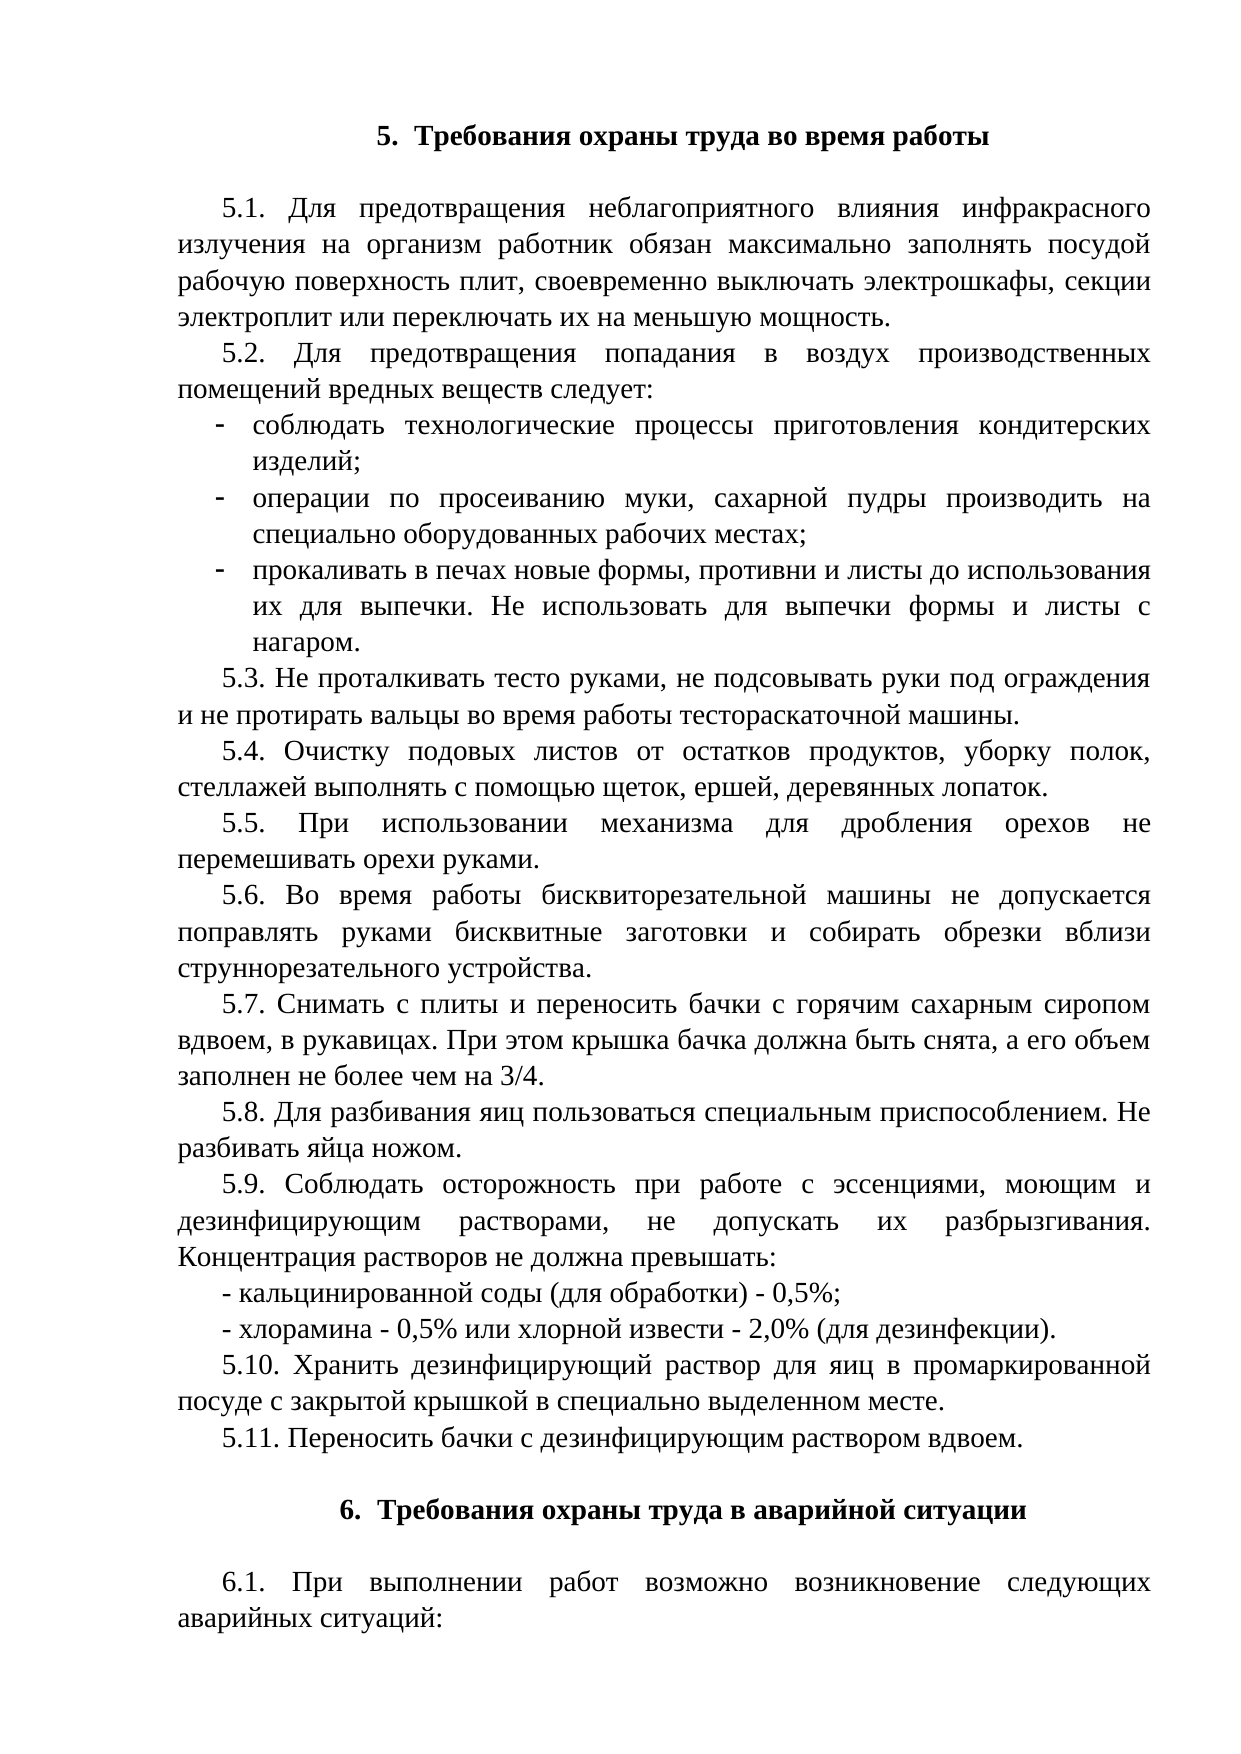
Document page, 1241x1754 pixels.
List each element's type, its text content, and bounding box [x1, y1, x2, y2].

text 5.2. Для предотвращения попадания в воздух производственных помещений вредных веществ следует: [177, 335, 1152, 405]
list Требования охраны труда в аварийной ситуации [215, 1492, 1152, 1526]
list соблюдать технологические процессы приготовления кондитерских изделий; [215, 407, 1152, 477]
text 5.5. При использовании механизма для дробления орехов не перемешивать орехи руками. [177, 805, 1152, 875]
list операции по просеиванию муки, сахарной пудры производить на специально оборудованных рабочих местах; [215, 480, 1152, 549]
list Требования охраны труда во время работы [215, 118, 1152, 152]
text - кальцинированной соды (для обработки) - 0,5%; [177, 1275, 1152, 1309]
text 5.1. Для предотвращения неблагоприятного влияния инфракрасного излучения на организм работник обязан максимально заполнять посудой рабочую поверхность плит, своевременно выключать электрошкафы, секции электроплит или переключать их на меньшую мощность. [177, 190, 1152, 332]
text 5.3. Не проталкивать тесто руками, не подсовывать руки под ограждения и не протирать вальцы во время работы тестораскаточной машины. [177, 661, 1152, 730]
text 6.1. При выполнении работ возможно возникновение следующих аварийных ситуаций: [177, 1564, 1152, 1634]
text 5.4. Очистку подовых листов от остатков продуктов, уборку полок, стеллажей выполнять с помощью щеток, ершей, деревянных лопаток. [177, 733, 1152, 803]
list прокаливать в печах новые формы, противни и листы до использования их для выпечки. Не использовать для выпечки формы и листы с нагаром. [215, 552, 1152, 658]
text 5.7. Снимать с плиты и переносить бачки с горячим сахарным сиропом вдвоем, в рукавицах. При этом крышка бачка должна быть снята, а его объем заполнен не более чем на 3/4. [177, 986, 1152, 1092]
text 5.9. Соблюдать осторожность при работе с эссенциями, моющим и дезинфицирующим растворами, не допускать их разбрызгивания. Концентрация растворов не должна превышать: [177, 1167, 1152, 1272]
text - хлорамина - 0,5% или хлорной извести - 2,0% (для дезинфекции). [177, 1311, 1152, 1345]
text 5.11. Переносить бачки с дезинфицирующим раствором вдвоем. [177, 1420, 1152, 1453]
text 5.10. Хранить дезинфицирующий раствор для яиц в промаркированной посуде с закрытой крышкой в специально выделенном месте. [177, 1347, 1152, 1417]
text 5.8. Для разбивания яиц пользоваться специальным приспособлением. Не разбивать яйца ножом. [177, 1094, 1152, 1164]
text 5.6. Во время работы бисквиторезательной машины не допускается поправлять руками бисквитные заготовки и собирать обрезки вблизи струннорезательного устройства. [177, 877, 1152, 983]
